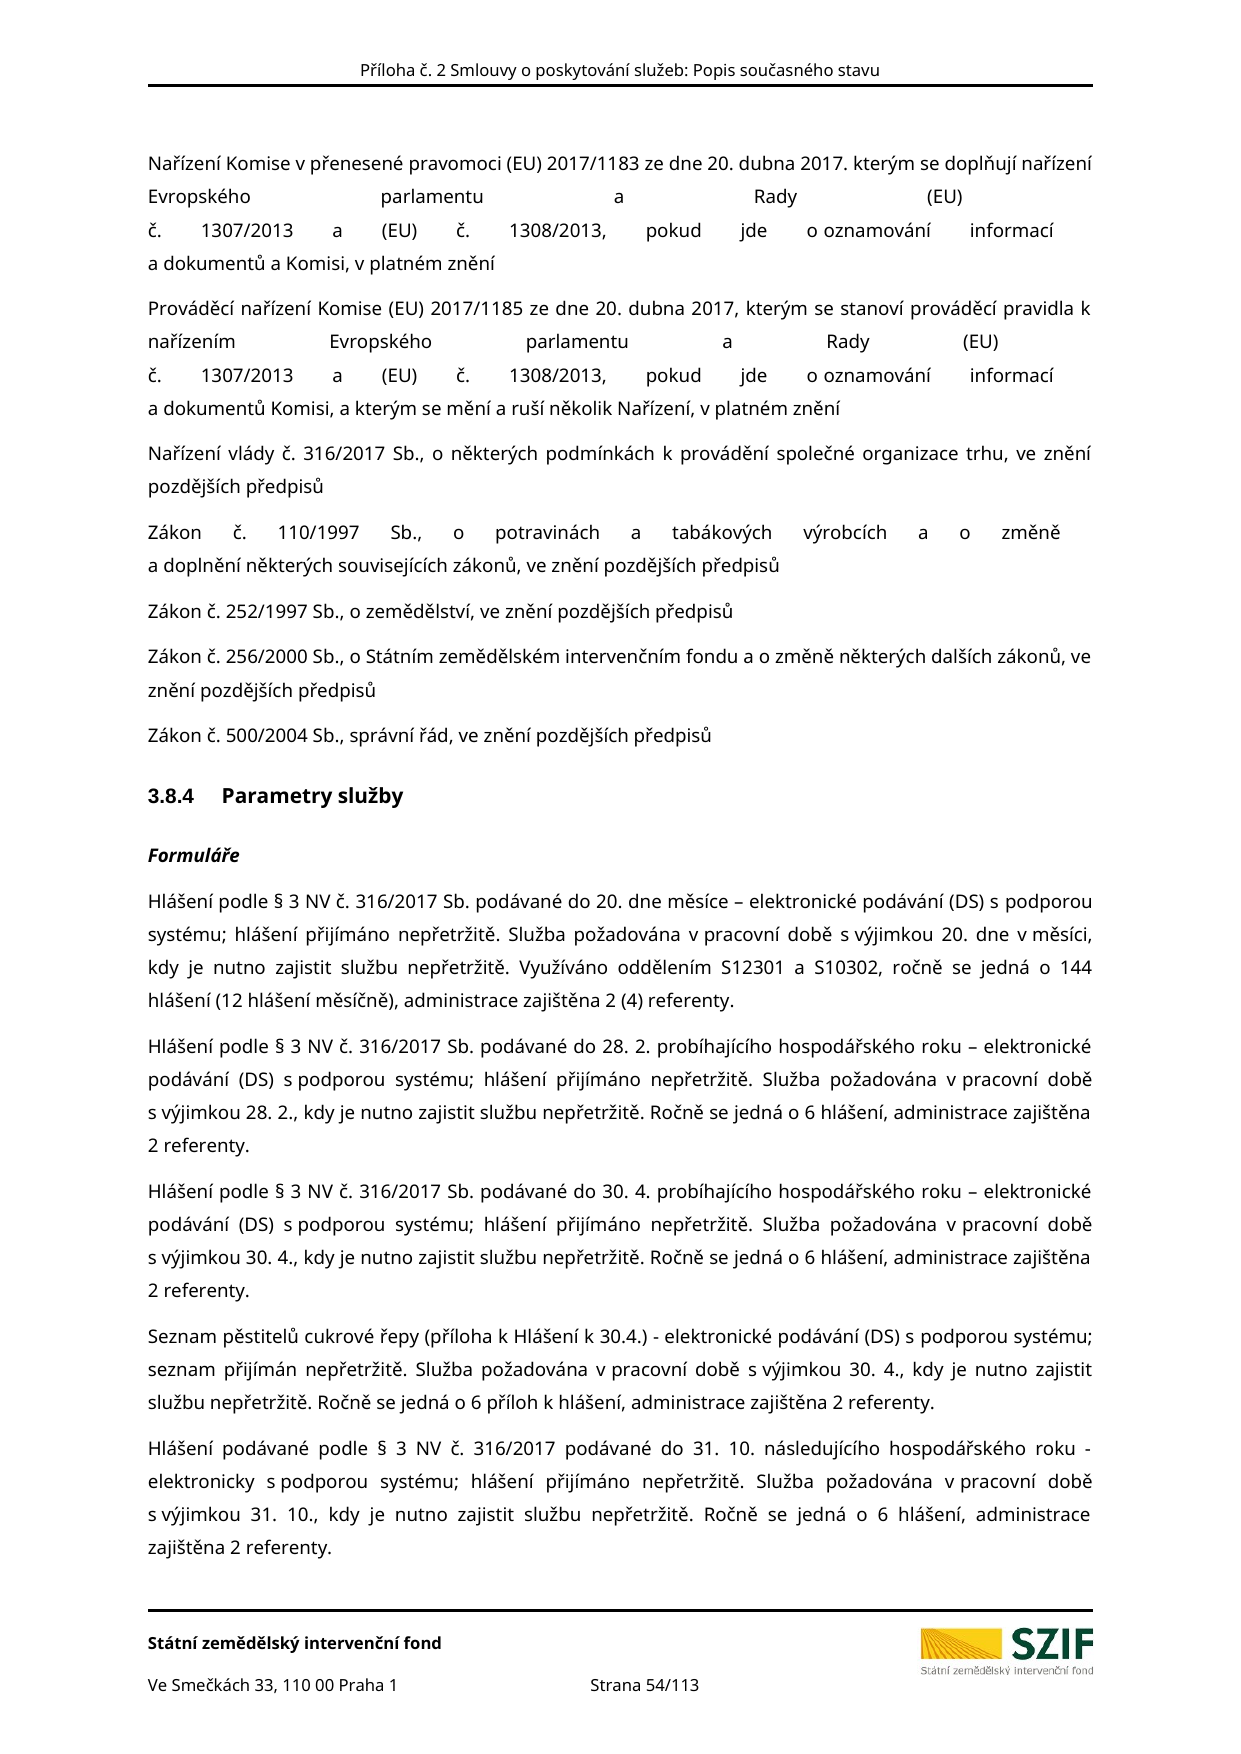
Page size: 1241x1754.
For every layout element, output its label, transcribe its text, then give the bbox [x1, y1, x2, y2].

subtitle Formuláře [148, 843, 1093, 868]
text Seznam pěstitelů cukrové řepy (příloha k Hlášení k 30.4.) - elektronické podávání (DS) s podporou systému; seznam přijímán nepřetržitě. Služba požadována v pracovní době s výjimkou 30. 4., kdy je nutno zajistit službu nepřetržitě. Ročně se jedná o 6 příloh k hlášení, administrace zajištěna 2 referenty. [148, 1323, 1093, 1415]
text Hlášení podávané podle § 3 NV č. 316/2017 podávané do 31. 10. následujícího hospodářského roku - elektronicky s podporou systému; hlášení přijímáno nepřetržitě. Služba požadována v pracovní době s výjimkou 31. 10., kdy je nutno zajistit službu nepřetržitě. Ročně se jedná o 6 hlášení, administrace zajištěna 2 referenty. [148, 1435, 1093, 1560]
text Zákon č. 500/2004 Sb., správní řád, ve znění pozdějších předpisů [148, 723, 1093, 748]
text Zákon č. 110/1997 Sb., o potravinách a tabákových výrobcích a o změně a doplnění některých souvisejících zákonů, ve znění pozdějších předpisů [148, 519, 1093, 578]
text Hlášení podle § 3 NV č. 316/2017 Sb. podávané do 30. 4. probíhajícího hospodářského roku – elektronické podávání (DS) s podporou systému; hlášení přijímáno nepřetržitě. Služba požadována v pracovní době s výjimkou 30. 4., kdy je nutno zajistit službu nepřetržitě. Ročně se jedná o 6 hlášení, administrace zajištěna 2 referenty. [148, 1178, 1093, 1303]
text Hlášení podle § 3 NV č. 316/2017 Sb. podávané do 20. dne měsíce – elektronické podávání (DS) s podporou systému; hlášení přijímáno nepřetržitě. Služba požadována v pracovní době s výjimkou 20. dne v měsíci, kdy je nutno zajistit službu nepřetržitě. Využíváno oddělením S12301 a S10302, ročně se jedná o 144 hlášení (12 hlášení měsíčně), administrace zajištěna 2 (4) referenty. [148, 888, 1093, 1013]
text Zákon č. 256/2000 Sb., o Státním zemědělském intervenčním fondu a o změně některých dalších zákonů, ve znění pozdějších předpisů [148, 644, 1093, 702]
text Zákon č. 252/1997 Sb., o zemědělství, ve znění pozdějších předpisů [148, 598, 1093, 624]
text Nařízení vlády č. 316/2017 Sb., o některých podmínkách k provádění společné organizace trhu, ve znění pozdějších předpisů [148, 441, 1093, 499]
text Prováděcí nařízení Komise (EU) 2017/1185 ze dne 20. dubna 2017, kterým se stanoví prováděcí pravidla k nařízením Evropského parlamentu a Rady (EU) č. 1307/2013 a (EU) č. 1308/2013, pokud jde o oznamování informací a dokumentů Komisi, a kterým se mění a ruší několik Nařízení, v platném znění [148, 296, 1093, 421]
text Hlášení podle § 3 NV č. 316/2017 Sb. podávané do 28. 2. probíhajícího hospodářského roku – elektronické podávání (DS) s podporou systému; hlášení přijímáno nepřetržitě. Služba požadována v pracovní době s výjimkou 28. 2., kdy je nutno zajistit službu nepřetržitě. Ročně se jedná o 6 hlášení, administrace zajištěna 2 referenty. [148, 1033, 1093, 1158]
picture [917, 1627, 1095, 1675]
text Nařízení Komise v přenesené pravomoci (EU) 2017/1183 ze dne 20. dubna 2017. kterým se doplňují nařízení Evropského parlamentu a Rady (EU) č. 1307/2013 a (EU) č. 1308/2013, pokud jde o oznamování informací a dokumentů a Komisi, v platném znění [148, 151, 1093, 276]
subtitle Parametry služby [148, 781, 1093, 809]
